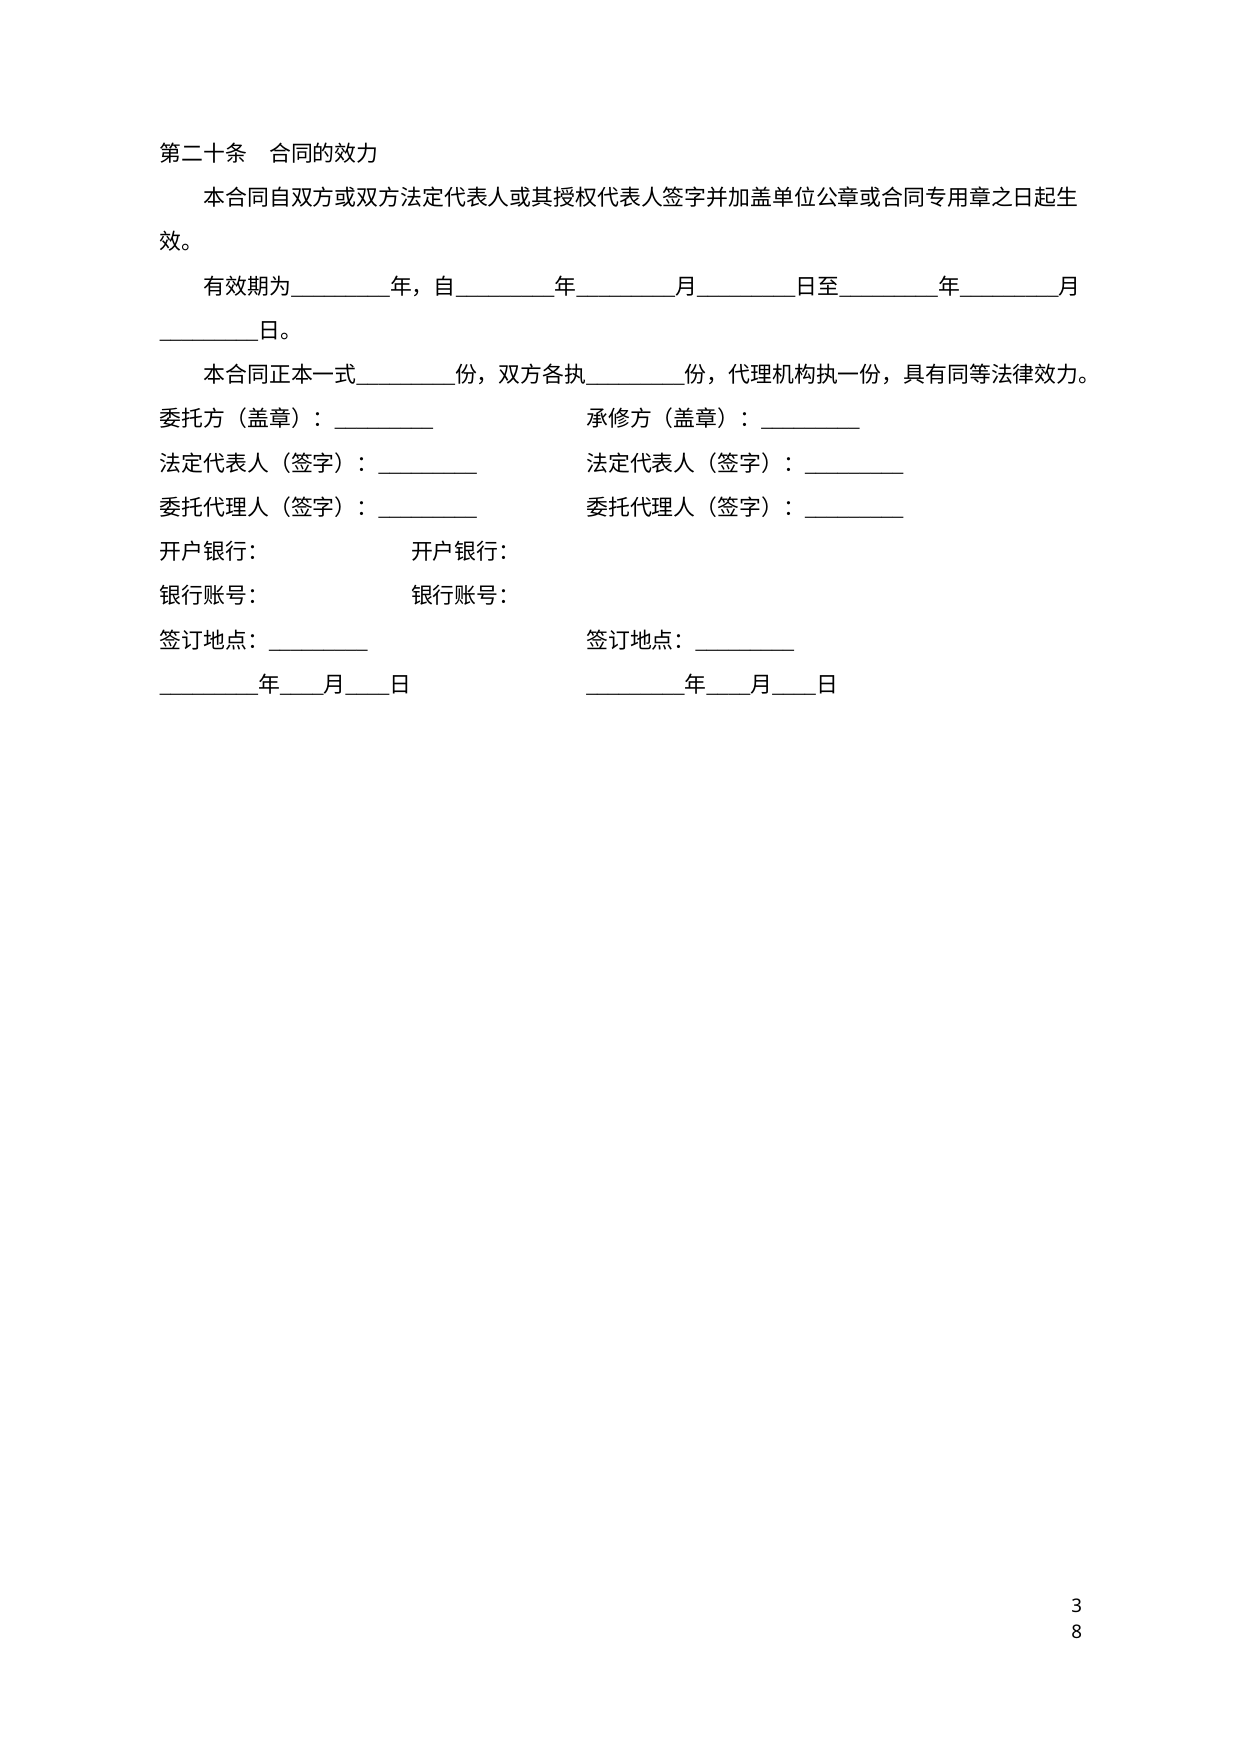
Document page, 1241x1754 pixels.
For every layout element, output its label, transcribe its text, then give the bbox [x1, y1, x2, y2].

text 第二十条 合同的效力 [159, 136, 1081, 167]
text 本合同自双方或双方法定代表人或其授权代表人签字并加盖单位公章或合同专用章之日起生效。 [159, 180, 1081, 256]
text 银行账号： 银行账号： [159, 578, 1081, 610]
text 法定代表人（签字）：_________ 法定代表人（签字）：_________ [159, 446, 1081, 477]
text 本合同正本一式_________份，双方各执_________份，代理机构执一份，具有同等法律效力。 [159, 357, 1081, 389]
text 有效期为_________年，自_________年_________月_________日至_________年_________月_________日。 [159, 269, 1081, 344]
text 签订地点：_________ 签订地点：_________ [159, 623, 1081, 654]
text 委托代理人（签字）：_________ 委托代理人（签字）：_________ [159, 490, 1081, 522]
text _________年____月____日 _________年____月____日 [159, 667, 1081, 699]
text 委托方（盖章）：_________ 承修方（盖章）：_________ [159, 401, 1081, 433]
text 开户银行： 开户银行： [159, 534, 1081, 566]
